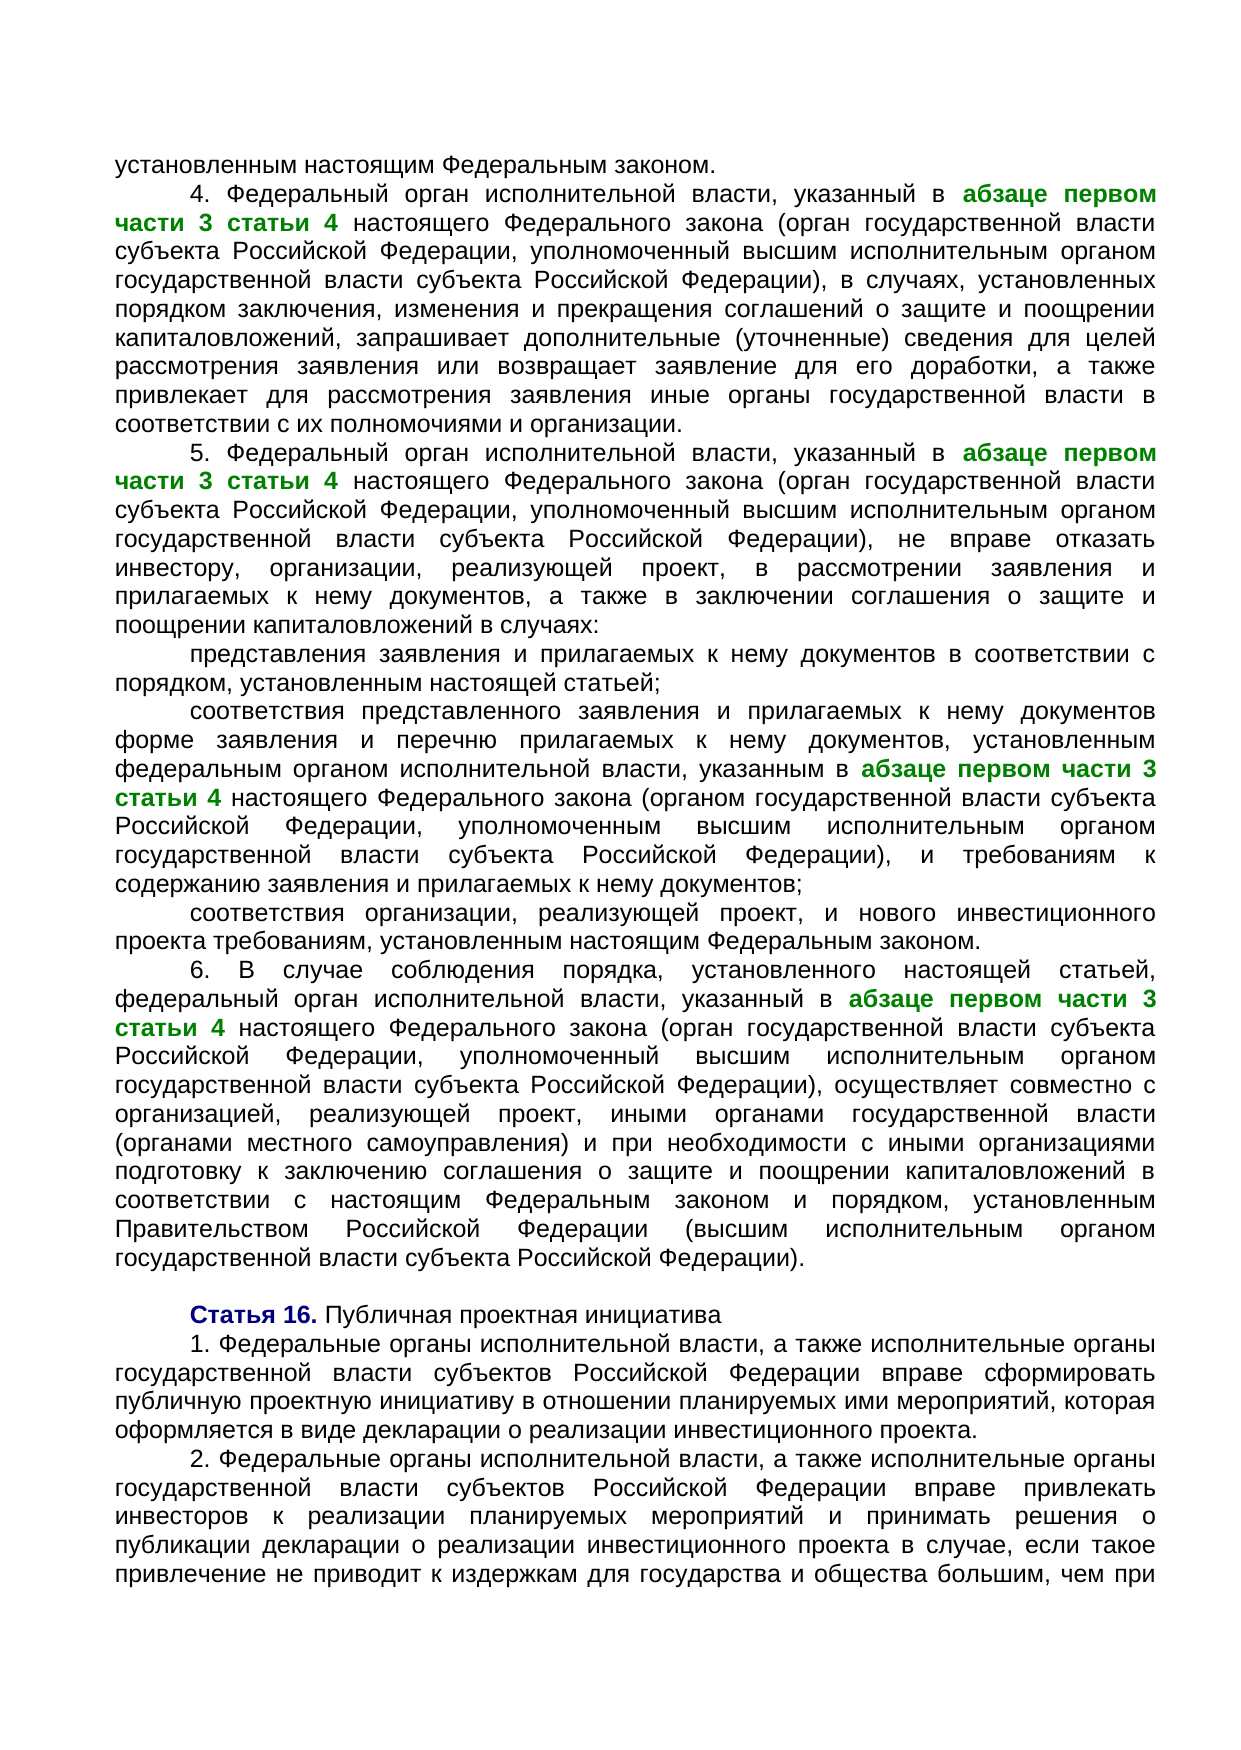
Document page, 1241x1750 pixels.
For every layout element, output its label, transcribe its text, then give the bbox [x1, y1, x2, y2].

text Статья 16. Публичная проектная инициатива [189, 1300, 1157, 1329]
text соответствия организации, реализующей проект, и нового инвестиционного проекта требованиям, установленным настоящим Федеральным законом. [114, 897, 1157, 955]
text 1. Федеральные органы исполнительной власти, а также исполнительные органы государственной власти субъектов Российской Федерации вправе сформировать публичную проектную инициативу в отношении планируемых ими мероприятий, которая оформляется в виде декларации о реализации инвестиционного проекта. [114, 1329, 1157, 1444]
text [114, 150, 1157, 179]
text 6. В случае соблюдения порядка, установленного настоящей статьей, федеральный орган исполнительной власти, указанный в абзаце первом части 3 статьи 4 настоящего Федерального закона (орган государственной власти субъекта Российской Федерации, уполномоченный высшим исполнительным органом государственной власти субъекта Российской Федерации), осуществляет совместно с организацией, реализующей проект, иными органами государственной власти (органами местного самоуправления) и при необходимости с иными организациями подготовку к заключению соглашения о защите и поощрении капиталовложений в соответствии с настоящим Федеральным законом и порядком, установленным Правительством Российской Федерации (высшим исполнительным органом государственной власти субъекта Российской Федерации). [114, 955, 1157, 1271]
text 4. Федеральный орган исполнительной власти, указанный в абзаце первом части 3 статьи 4 настоящего Федерального закона (орган государственной власти субъекта Российской Федерации, уполномоченный высшим исполнительным органом государственной власти субъекта Российской Федерации), в случаях, установленных порядком заключения, изменения и прекращения соглашений о защите и поощрении капиталовложений, запрашивает дополнительные (уточненные) сведения для целей рассмотрения заявления или возвращает заявление для его доработки, а также привлекает для рассмотрения заявления иные органы государственной власти в соответствии с их полномочиями и организации. [114, 179, 1157, 437]
text представления заявления и прилагаемых к нему документов в соответствии с порядком, установленным настоящей статьей; [114, 639, 1157, 696]
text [114, 1444, 1157, 1587]
text соответствия представленного заявления и прилагаемых к нему документов форме заявления и перечню прилагаемых к нему документов, установленным федеральным органом исполнительной власти, указанным в абзаце первом части 3 статьи 4 настоящего Федерального закона (органом государственной власти субъекта Российской Федерации, уполномоченным высшим исполнительным органом государственной власти субъекта Российской Федерации), и требованиям к содержанию заявления и прилагаемых к нему документов; [114, 696, 1157, 897]
text 5. Федеральный орган исполнительной власти, указанный в абзаце первом части 3 статьи 4 настоящего Федерального закона (орган государственной власти субъекта Российской Федерации, уполномоченный высшим исполнительным органом государственной власти субъекта Российской Федерации), не вправе отказать инвестору, организации, реализующей проект, в рассмотрении заявления и прилагаемых к нему документов, а также в заключении соглашения о защите и поощрении капиталовложений в случаях: [114, 437, 1157, 639]
